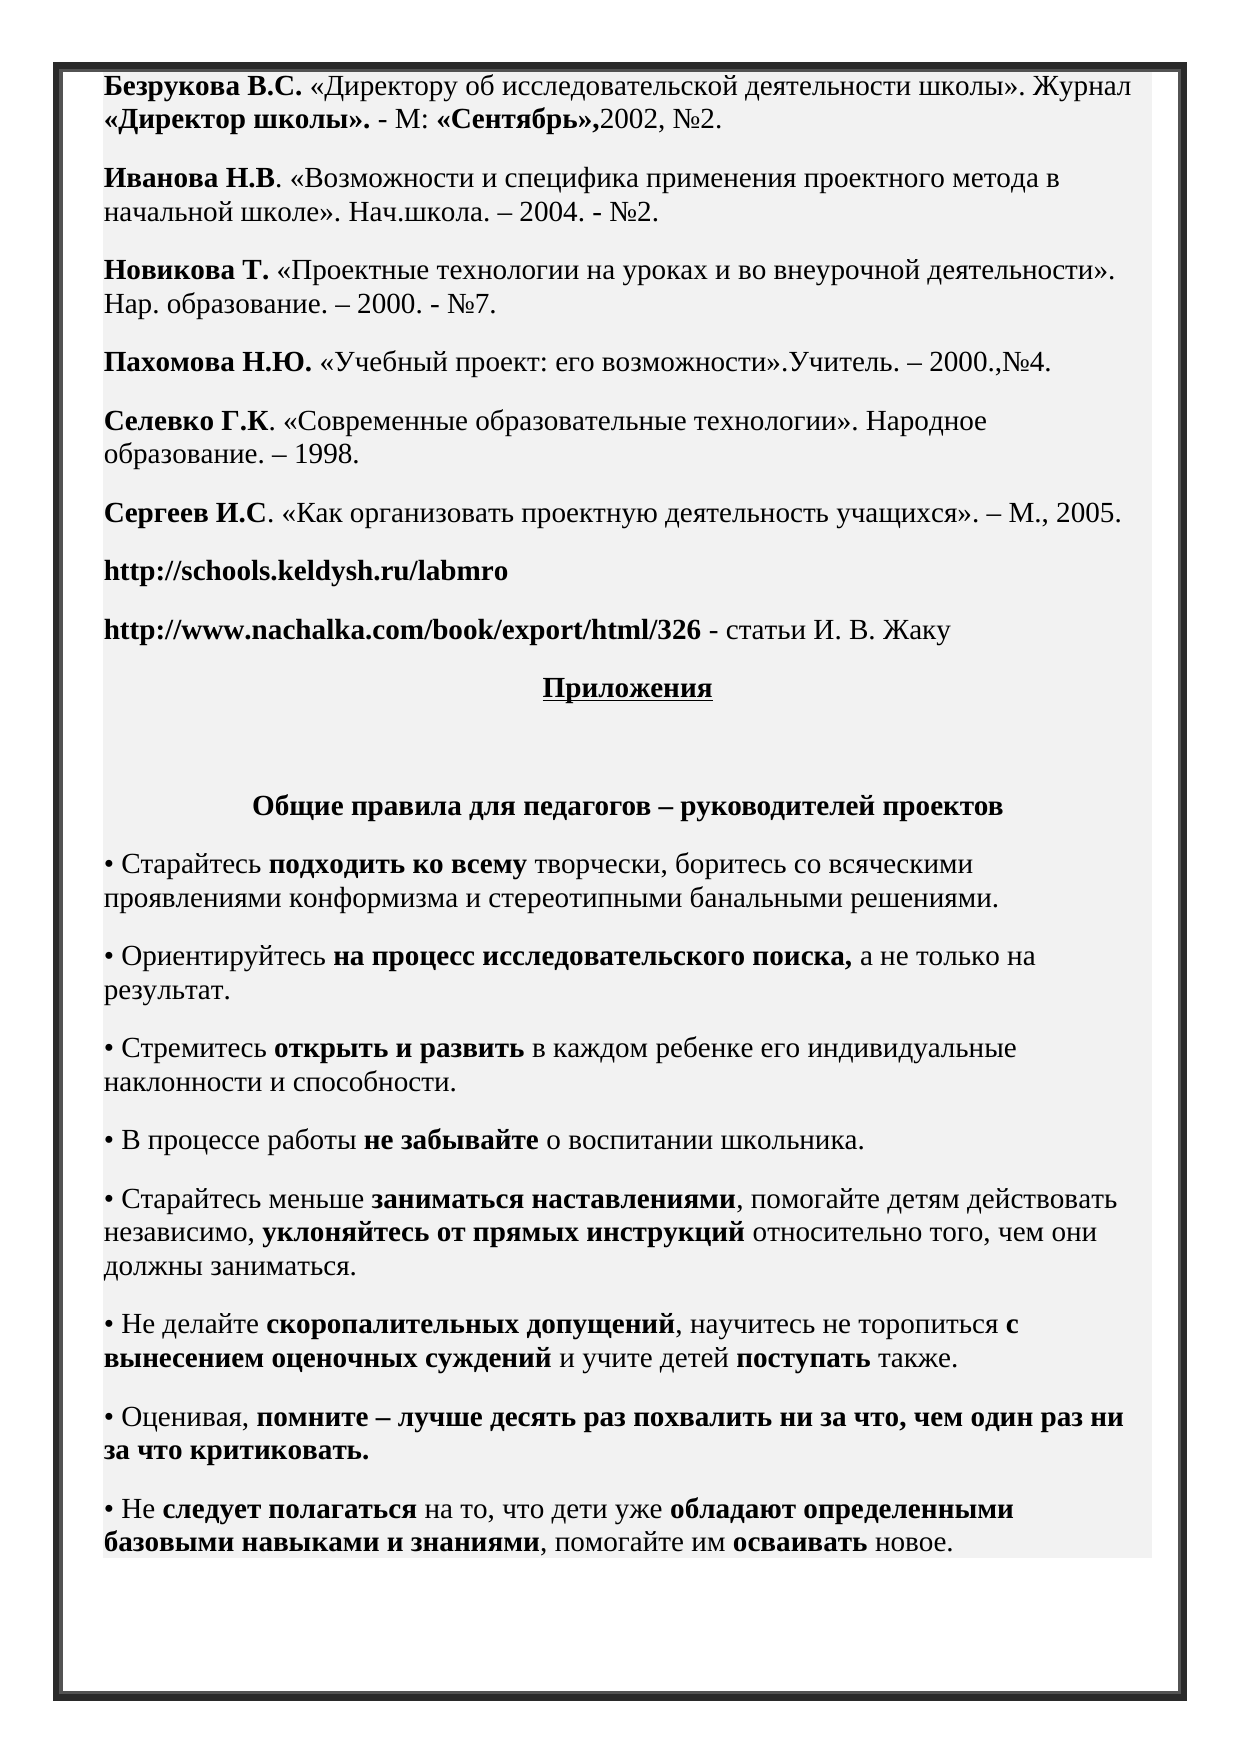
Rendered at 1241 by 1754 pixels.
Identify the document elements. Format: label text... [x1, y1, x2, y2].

text Безрукова В.С. «Директору об исследовательской деятельности школы». Журнал «Директор школы». - М: «Сентябрь»,2002, №2. [103, 72, 1152, 135]
text • Стремитесь открыть и развить в каждом ребенке его индивидуальные наклонности и способности. [103, 1030, 1152, 1097]
text Приложения [103, 671, 1152, 704]
text Новикова Т. «Проектные технологии на уроках и во внеурочной деятельности». Нар. образование. – 2000. - №7. [103, 252, 1152, 319]
text • В процессе работы не забывайте о воспитании школьника. [103, 1122, 1152, 1156]
text Пахомова Н.Ю. «Учебный проект: его возможности».Учитель. – 2000.,№4. [103, 344, 1152, 378]
text • Не следует полагаться на то, что дети уже обладают определенными базовыми навыками и знаниями, помогайте им осваивать новое. [103, 1491, 1152, 1558]
text http://schools.keldysh.ru/labmro [103, 553, 1152, 587]
text • Оценивая, помните – лучше десять раз похвалить ни за что, чем один раз ни за что критиковать. [103, 1399, 1152, 1466]
text http://www.nachalka.com/book/export/html/326 - статьи И. В. Жаку [103, 612, 1152, 646]
text • Ориентируйтесь на процесс исследовательского поиска, а не только на результат. [103, 938, 1152, 1005]
text Иванова Н.В. «Возможности и специфика применения проектного метода в начальной школе». Нач.школа. – 2004. - №2. [103, 160, 1152, 227]
text Общие правила для педагогов – руководителей проектов [103, 788, 1152, 821]
text • Не делайте скоропалительных допущений, научитесь не торопиться с вынесением оценочных суждений и учите детей поступать также. [103, 1307, 1152, 1374]
text Сергеев И.С. «Как организовать проектную деятельность учащихся». – М., 2005. [103, 495, 1152, 528]
text Селевко Г.К. «Современные образовательные технологии». Народное образование. – 1998. [103, 403, 1152, 470]
text • Старайтесь подходить ко всему творчески, боритесь со всяческими проявлениями конформизма и стереотипными банальными решениями. [103, 846, 1152, 913]
text • Старайтесь меньше заниматься наставлениями, помогайте детям действовать независимо, уклоняйтесь от прямых инструкций относительно того, чем они должны заниматься. [103, 1181, 1152, 1282]
